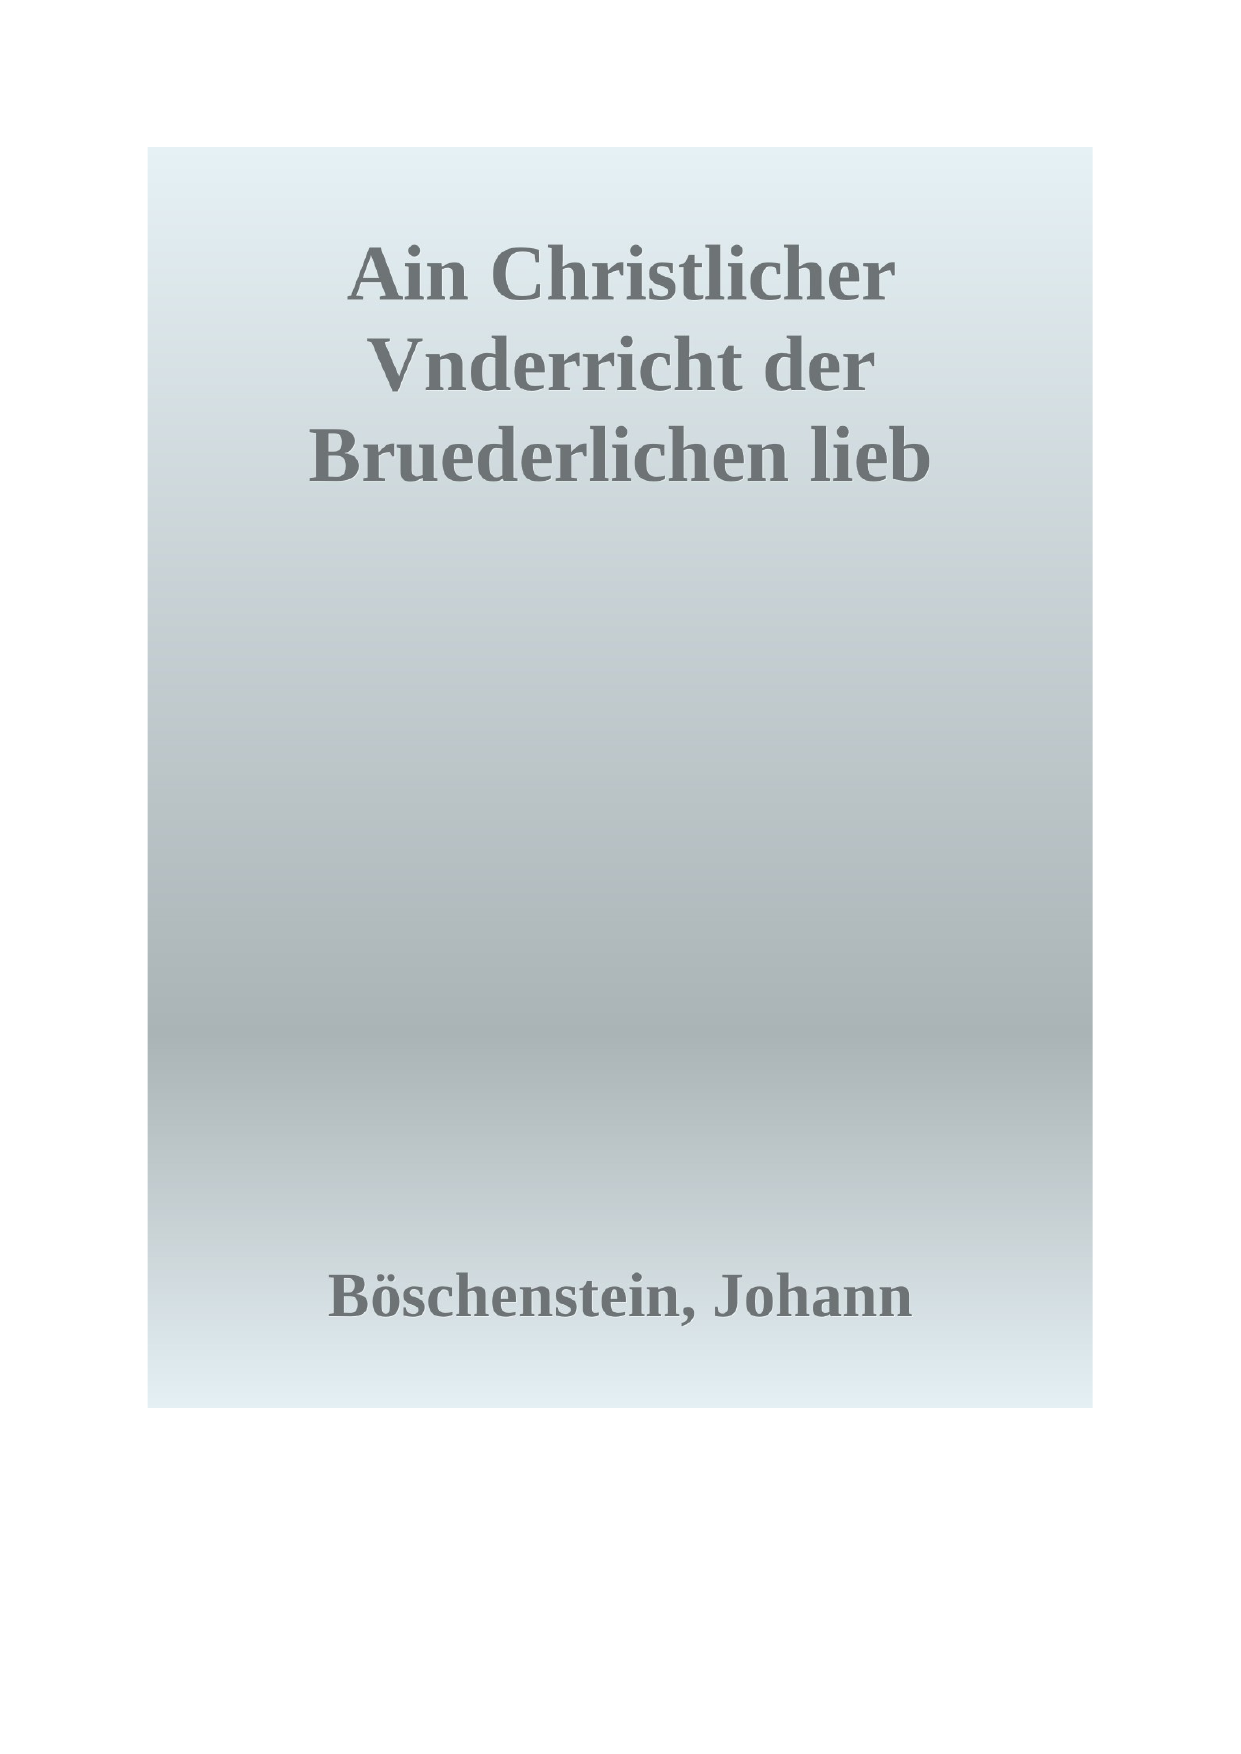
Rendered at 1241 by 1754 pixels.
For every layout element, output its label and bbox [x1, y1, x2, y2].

picture [147, 147, 1093, 1408]
